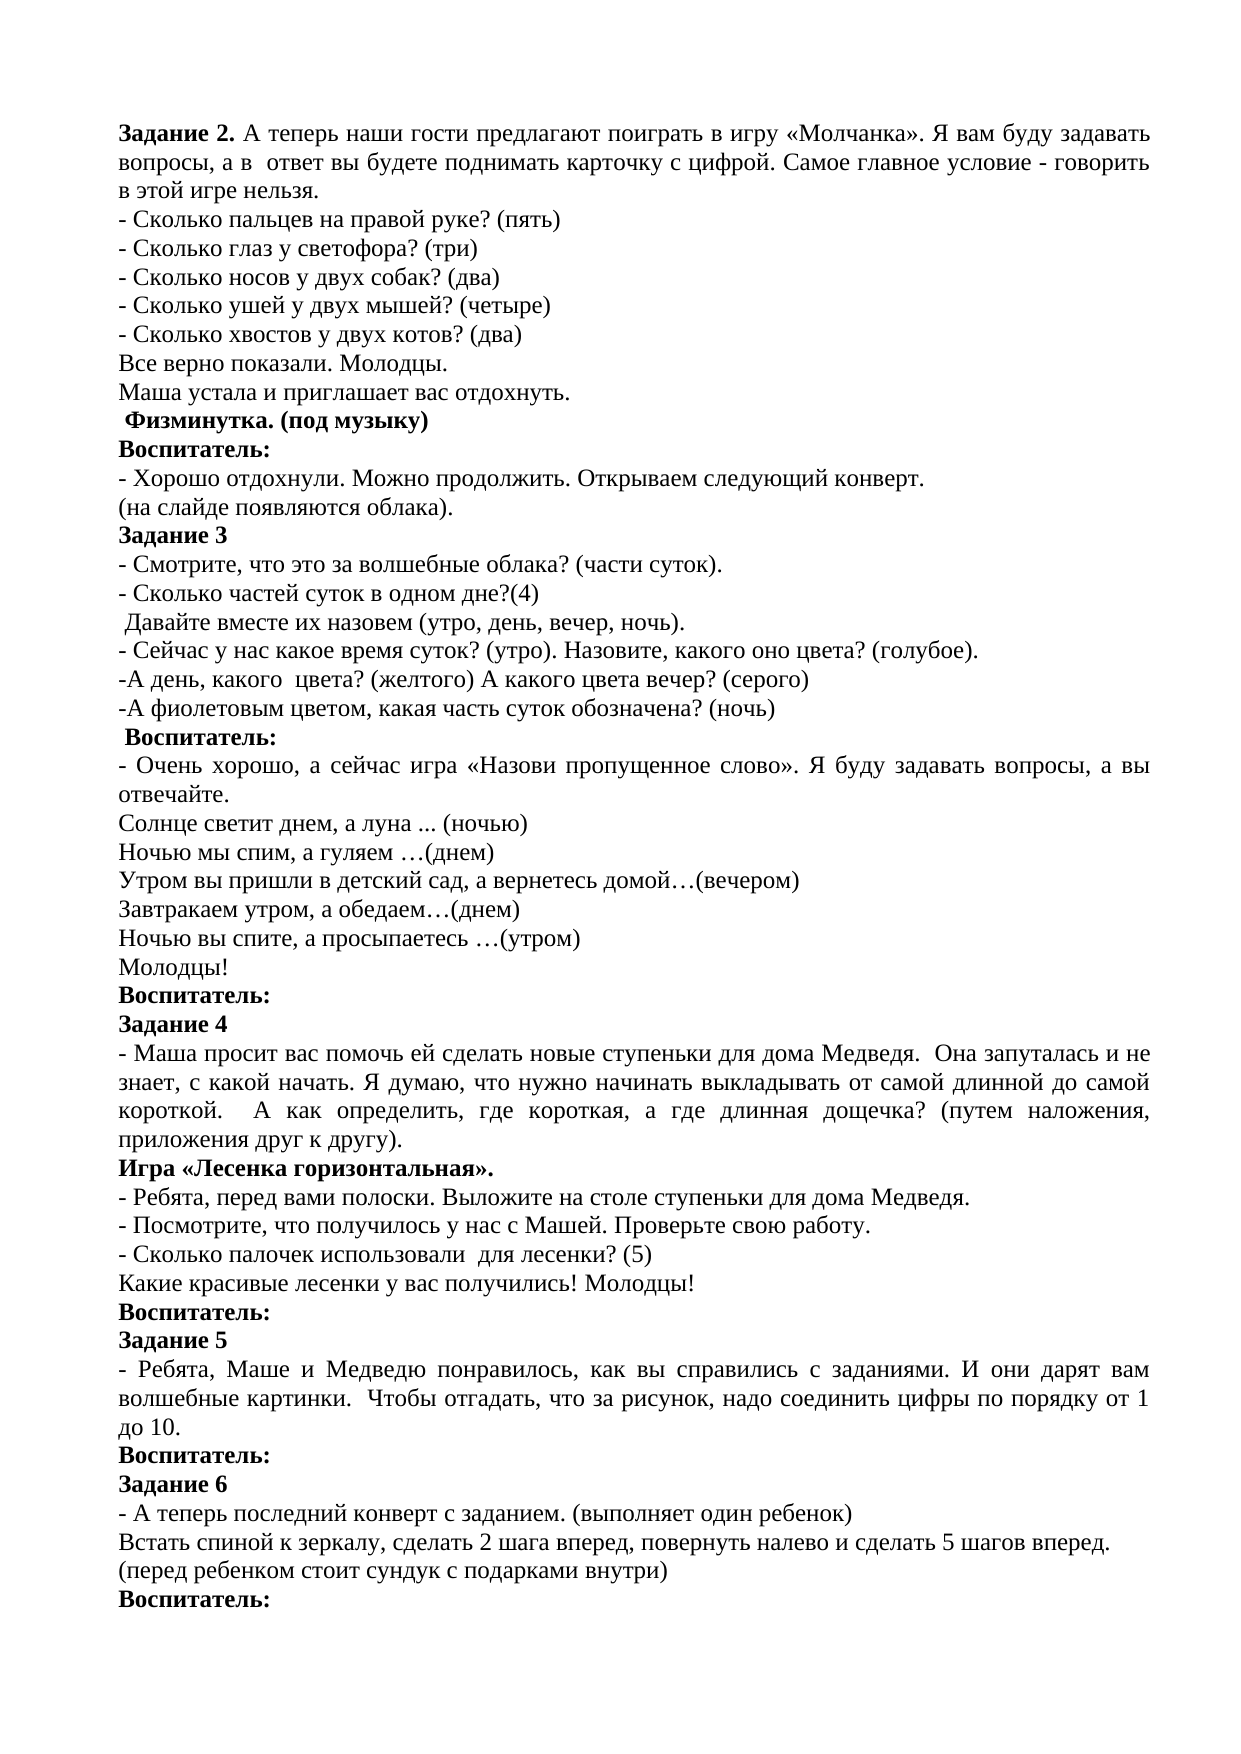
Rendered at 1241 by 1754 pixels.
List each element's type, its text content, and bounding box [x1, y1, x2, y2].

text - Сколько носов у двух собак? (два) [118, 262, 1152, 291]
text - Посмотрите, что получилось у нас с Машей. Проверьте свою работу. [118, 1211, 1152, 1239]
text Маша устала и приглашает вас отдохнуть. [118, 377, 1152, 406]
text - Очень хорошо, а сейчас игра «Назови пропущенное слово». Я буду задавать вопросы, а вы отвечайте. [118, 751, 1152, 808]
text Воспитатель: [118, 1441, 1152, 1469]
text - Ребята, Маше и Медведю понравилось, как вы справились с заданиями. И они дарят вам волшебные картинки. Чтобы отгадать, что за рисунок, надо соединить цифры по порядку от 1 до 10. [118, 1354, 1152, 1441]
text - Смотрите, что это за волшебные облака? (части суток). [118, 549, 1152, 578]
text Ночью мы спим, а гуляем …(днем) [118, 837, 1152, 866]
text (перед ребенком стоит сундук с подарками внутри) [118, 1556, 1152, 1584]
text Молодцы! [118, 952, 1152, 981]
text Игра «Лесенка горизонтальная». [118, 1153, 1152, 1182]
text Физминутка. (под музыку) [118, 406, 1152, 434]
text -А день, какого цвета? (желтого) А какого цвета вечер? (серого) [118, 664, 1152, 693]
text - Маша просит вас помочь ей сделать новые ступеньки для дома Медведя. Она запуталась и не знает, с какой начать. Я думаю, что нужно начинать выкладывать от самой длинной до самой короткой. А как определить, где короткая, а где длинная дощечка? (путем наложения, приложения друг к другу). [118, 1038, 1152, 1153]
text Какие красивые лесенки у вас получились! Молодцы! [118, 1268, 1152, 1297]
text Воспитатель: [118, 1584, 1152, 1613]
text Все верно показали. Молодцы. [118, 348, 1152, 377]
text - Сколько частей суток в одном дне?(4) [118, 578, 1152, 607]
text Встать спиной к зеркалу, сделать 2 шага вперед, повернуть налево и сделать 5 шагов вперед. [118, 1527, 1152, 1556]
text Воспитатель: [118, 722, 1152, 751]
text Задание 4 [118, 1009, 1152, 1038]
text Утром вы пришли в детский сад, а вернетесь домой…(вечером) [118, 866, 1152, 894]
text Завтракаем утром, а обедаем…(днем) [118, 894, 1152, 923]
text - Сколько хвостов у двух котов? (два) [118, 319, 1152, 348]
text Солнце светит днем, а луна ... (ночью) [118, 808, 1152, 837]
text Давайте вместе их назовем (утро, день, вечер, ночь). [118, 607, 1152, 636]
text Задание 6 [118, 1469, 1152, 1498]
text -А фиолетовым цветом, какая часть суток обозначена? (ночь) [118, 693, 1152, 722]
text (на слайде появляются облака). [118, 492, 1152, 521]
text Воспитатель: [118, 1297, 1152, 1326]
text - Сколько глаз у светофора? (три) [118, 233, 1152, 262]
text - Сколько ушей у двух мышей? (четыре) [118, 291, 1152, 319]
text Воспитатель: [118, 434, 1152, 463]
text - Сейчас у нас какое время суток? (утро). Назовите, какого оно цвета? (голубое). [118, 636, 1152, 664]
text Задание 5 [118, 1326, 1152, 1354]
text - Хорошо отдохнули. Можно продолжить. Открываем следующий конверт. [118, 463, 1152, 492]
text Задание 2. А теперь наши гости предлагают поиграть в игру «Молчанка». Я вам буду задавать вопросы, а в ответ вы будете поднимать карточку с цифрой. Самое главное условие - говорить в этой игре нельзя. [118, 118, 1152, 204]
text - Сколько пальцев на правой руке? (пять) [118, 204, 1152, 233]
text Воспитатель: [118, 981, 1152, 1009]
text - Сколько палочек использовали для лесенки? (5) [118, 1239, 1152, 1268]
text - А теперь последний конверт с заданием. (выполняет один ребенок) [118, 1498, 1152, 1527]
text Ночью вы спите, а просыпаетесь …(утром) [118, 923, 1152, 952]
text Задание 3 [118, 521, 1152, 549]
text - Ребята, перед вами полоски. Выложите на столе ступеньки для дома Медведя. [118, 1182, 1152, 1211]
